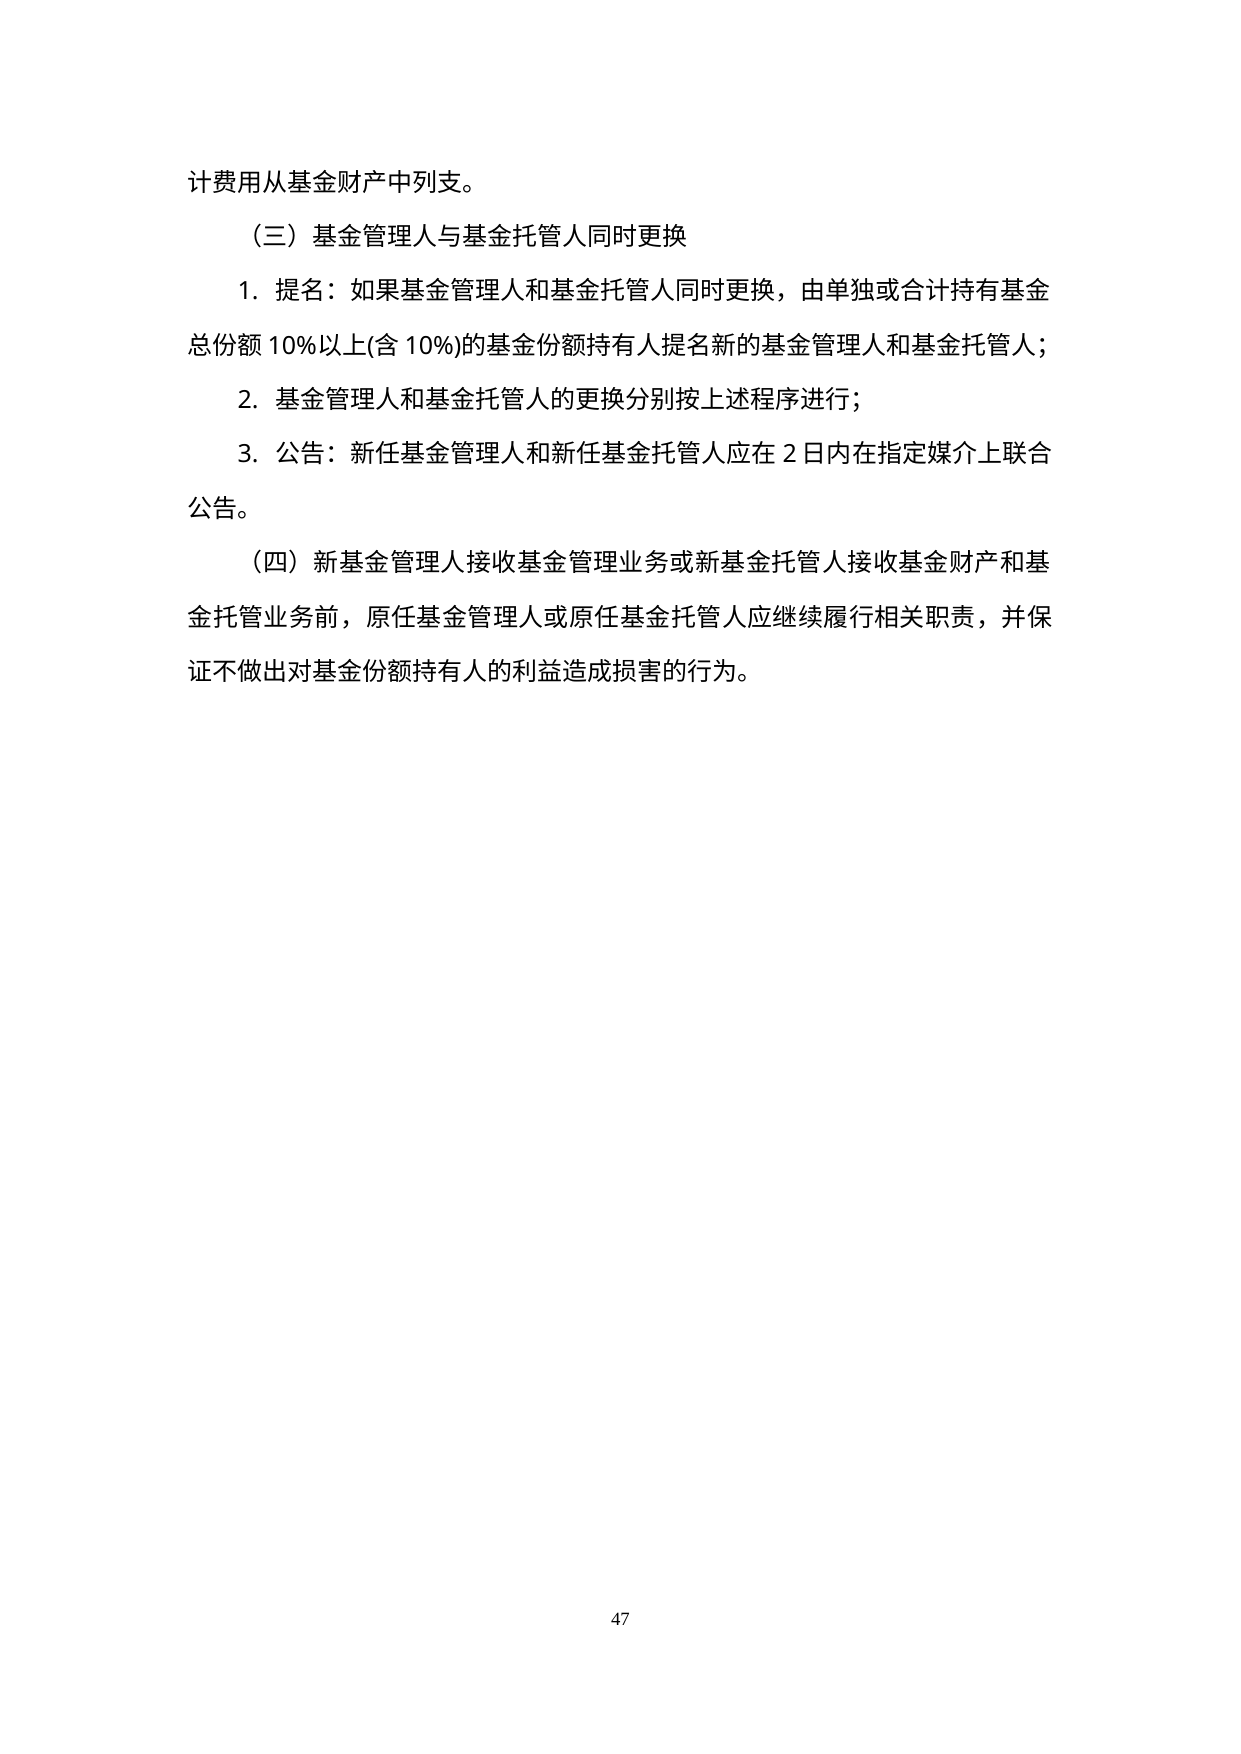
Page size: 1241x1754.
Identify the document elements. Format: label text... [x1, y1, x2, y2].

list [187, 162, 1053, 198]
list 基金管理人和基金托管人的更换分别按上述程序进行； [187, 379, 1053, 416]
text （三）基金管理人与基金托管人同时更换 [187, 216, 1053, 253]
text （四）新基金管理人接收基金管理业务或新基金托管人接收基金财产和基金托管业务前，原任基金管理人或原任基金托管人应继续履行相关职责，并保证不做出对基金份额持有人的利益造成损害的行为。 [187, 543, 1053, 688]
list 公告：新任基金管理人和新任基金托管人应在2日内在指定媒介上联合公告。 [187, 434, 1053, 524]
list 提名：如果基金管理人和基金托管人同时更换，由单独或合计持有基金总份额10%以上(含10%)的基金份额持有人提名新的基金管理人和基金托管人； [187, 271, 1053, 361]
